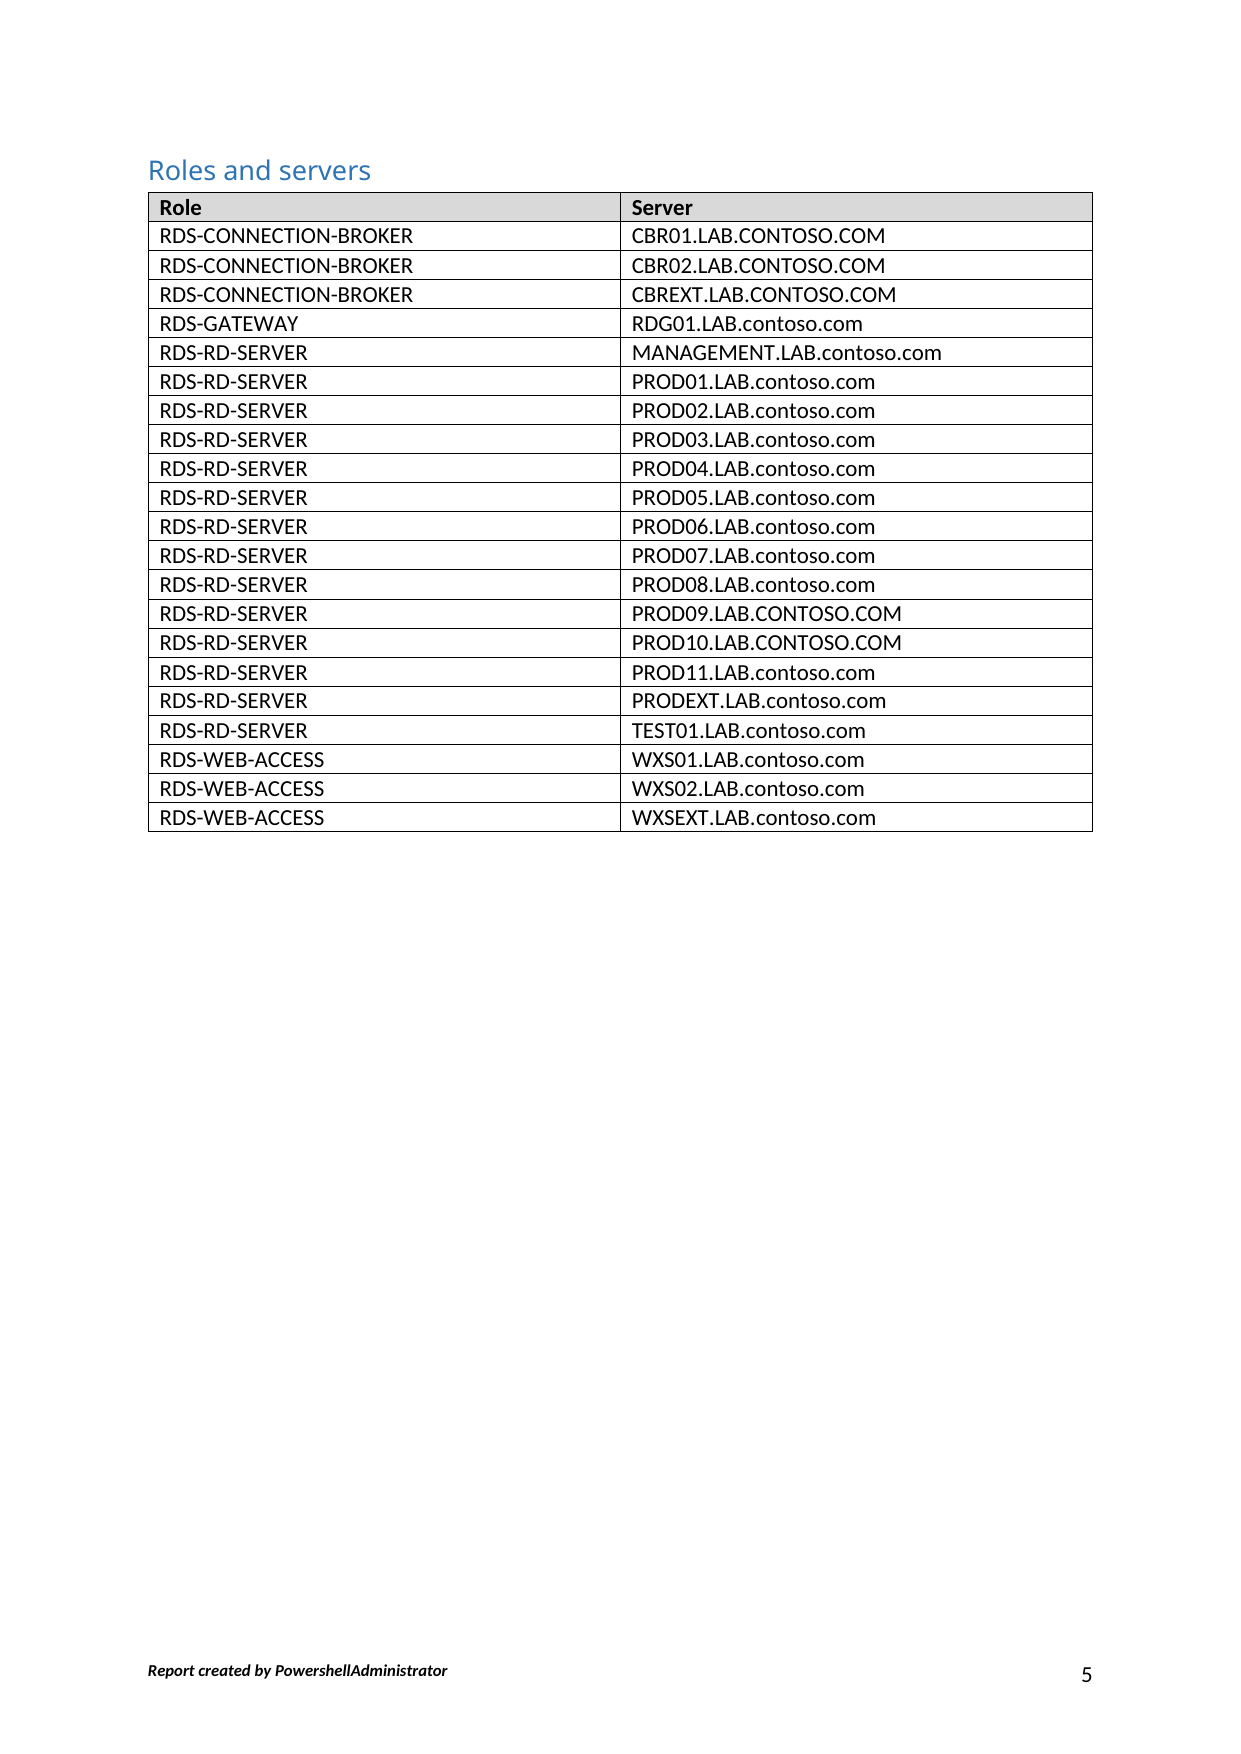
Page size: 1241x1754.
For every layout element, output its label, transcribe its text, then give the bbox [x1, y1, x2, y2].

table_cell PROD06.LAB.contoso.com [621, 512, 1092, 540]
table_cell RDS-WEB-ACCESS [149, 774, 620, 802]
table_cell PROD04.LAB.contoso.com [621, 454, 1092, 482]
table_cell RDS-CONNECTION-BROKER [149, 222, 620, 250]
table_cell WXS01.LAB.contoso.com [621, 745, 1092, 773]
table_cell RDG01.LAB.contoso.com [621, 309, 1092, 337]
subtitle Roles and servers [148, 152, 1093, 189]
table_cell CBR01.LAB.CONTOSO.COM [621, 222, 1092, 250]
table_cell RDS-RD-SERVER [149, 600, 620, 627]
table_cell WXS02.LAB.contoso.com [621, 774, 1092, 802]
table_header Server [621, 193, 1092, 221]
table_cell PROD11.LAB.contoso.com [621, 658, 1092, 686]
table_cell RDS-RD-SERVER [149, 570, 620, 598]
table_cell PRODEXT.LAB.contoso.com [621, 687, 1092, 715]
table_cell MANAGEMENT.LAB.contoso.com [621, 338, 1092, 366]
table_cell CBR02.LAB.CONTOSO.COM [621, 251, 1092, 279]
table_cell PROD01.LAB.contoso.com [621, 367, 1092, 395]
table_cell CBREXT.LAB.CONTOSO.COM [621, 280, 1092, 308]
table_cell PROD02.LAB.contoso.com [621, 396, 1092, 424]
table_cell RDS-RD-SERVER [149, 541, 620, 569]
table_cell RDS-GATEWAY [149, 309, 620, 337]
table_cell PROD07.LAB.contoso.com [621, 541, 1092, 569]
table_cell PROD03.LAB.contoso.com [621, 425, 1092, 453]
table_cell WXSEXT.LAB.contoso.com [621, 803, 1092, 831]
table_cell RDS-RD-SERVER [149, 483, 620, 511]
table_cell RDS-CONNECTION-BROKER [149, 251, 620, 279]
table_cell RDS-RD-SERVER [149, 338, 620, 366]
table_cell RDS-RD-SERVER [149, 367, 620, 395]
table_cell RDS-WEB-ACCESS [149, 745, 620, 773]
table_cell RDS-WEB-ACCESS [149, 803, 620, 831]
table_cell RDS-RD-SERVER [149, 658, 620, 686]
table_cell PROD08.LAB.contoso.com [621, 570, 1092, 598]
table_cell PROD05.LAB.contoso.com [621, 483, 1092, 511]
table_cell RDS-RD-SERVER [149, 396, 620, 424]
table_cell RDS-CONNECTION-BROKER [149, 280, 620, 308]
table_cell RDS-RD-SERVER [149, 629, 620, 657]
table_cell TEST01.LAB.contoso.com [621, 716, 1092, 744]
table_cell PROD09.LAB.CONTOSO.COM [621, 600, 1092, 627]
table_header Role [149, 193, 620, 221]
table_cell RDS-RD-SERVER [149, 687, 620, 715]
table_cell PROD10.LAB.CONTOSO.COM [621, 629, 1092, 657]
table_cell RDS-RD-SERVER [149, 716, 620, 744]
table_cell RDS-RD-SERVER [149, 454, 620, 482]
table_cell RDS-RD-SERVER [149, 425, 620, 453]
table_cell RDS-RD-SERVER [149, 512, 620, 540]
